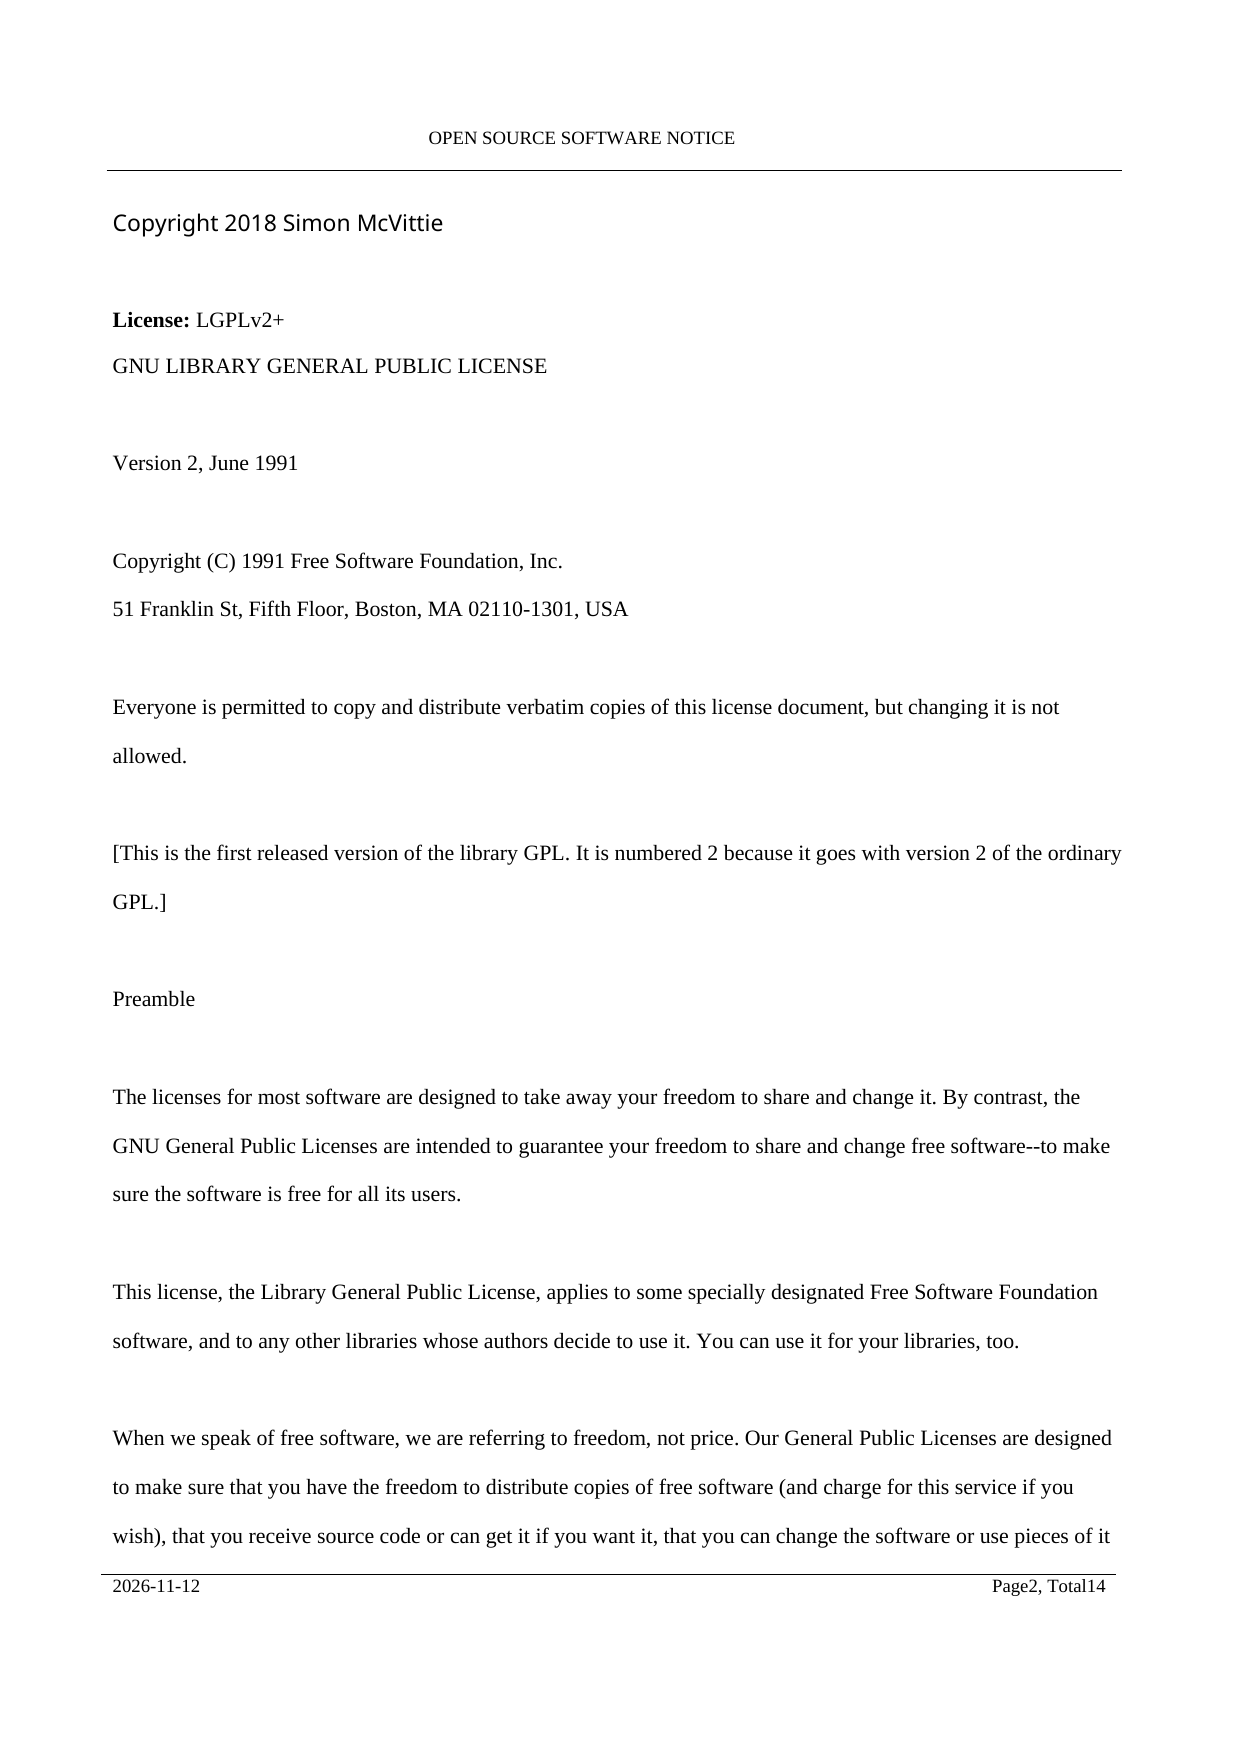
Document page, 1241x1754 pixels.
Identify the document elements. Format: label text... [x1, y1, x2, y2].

text License: LGPLv2+ [112, 304, 1128, 336]
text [112, 349, 1128, 1551]
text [112, 206, 1128, 288]
